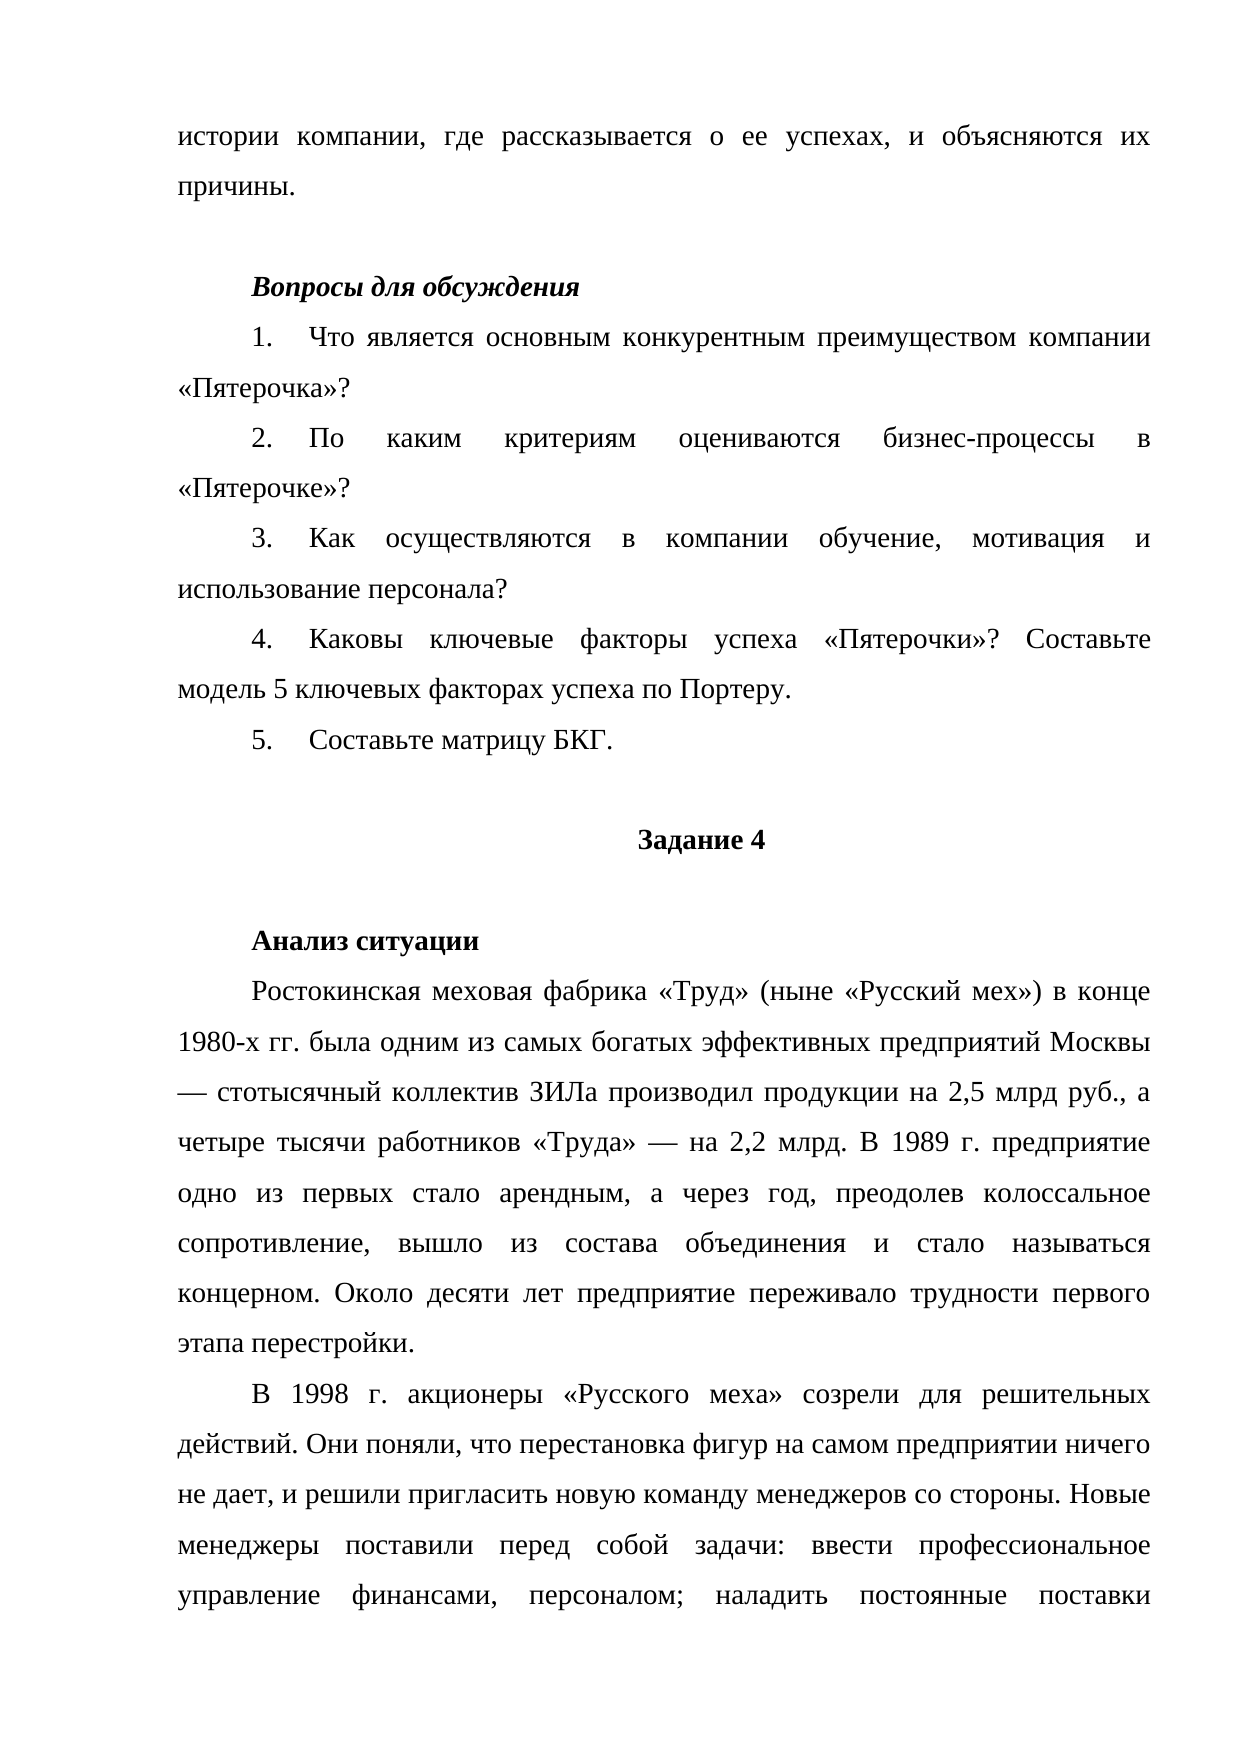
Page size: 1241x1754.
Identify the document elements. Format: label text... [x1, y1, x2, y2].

list Как осуществляются в компании обучение, мотивация и использование персонала? [177, 521, 1152, 604]
list По каким критериям оцениваются бизнес-процессы в «Пятерочке»? [177, 420, 1152, 504]
list Каковы ключевые факторы успеха «Пятерочки»? Составьте модель 5 ключевых факторах успеха по Портеру. [177, 621, 1152, 705]
text Задание 4 [177, 822, 1152, 856]
list Составьте матрицу БКГ. [177, 722, 1152, 755]
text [177, 1376, 1152, 1611]
list Что является основным конкурентным преимуществом компании «Пятерочка»? [177, 319, 1152, 403]
text Вопросы для обсуждения [177, 269, 1152, 303]
text Анализ ситуации [177, 923, 1152, 957]
text Ростокинская меховая фабрика «Труд» (ныне «Русский мех») в конце 1980-х гг. была одним из самых богатых эффективных предприятий Москвы — стотысячный коллектив ЗИЛа производил продукции на 2,5 млрд руб., а четыре тысячи работников «Труда» — на 2,2 млрд. В . предприятие одно из первых стало арендным, а через год, преодолев колоссальное сопротивление, вышло из состава объединения и стало называться концерном. Около десяти лет предприятие переживало трудности первого этапа перестройки. [177, 973, 1152, 1359]
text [177, 118, 1152, 202]
